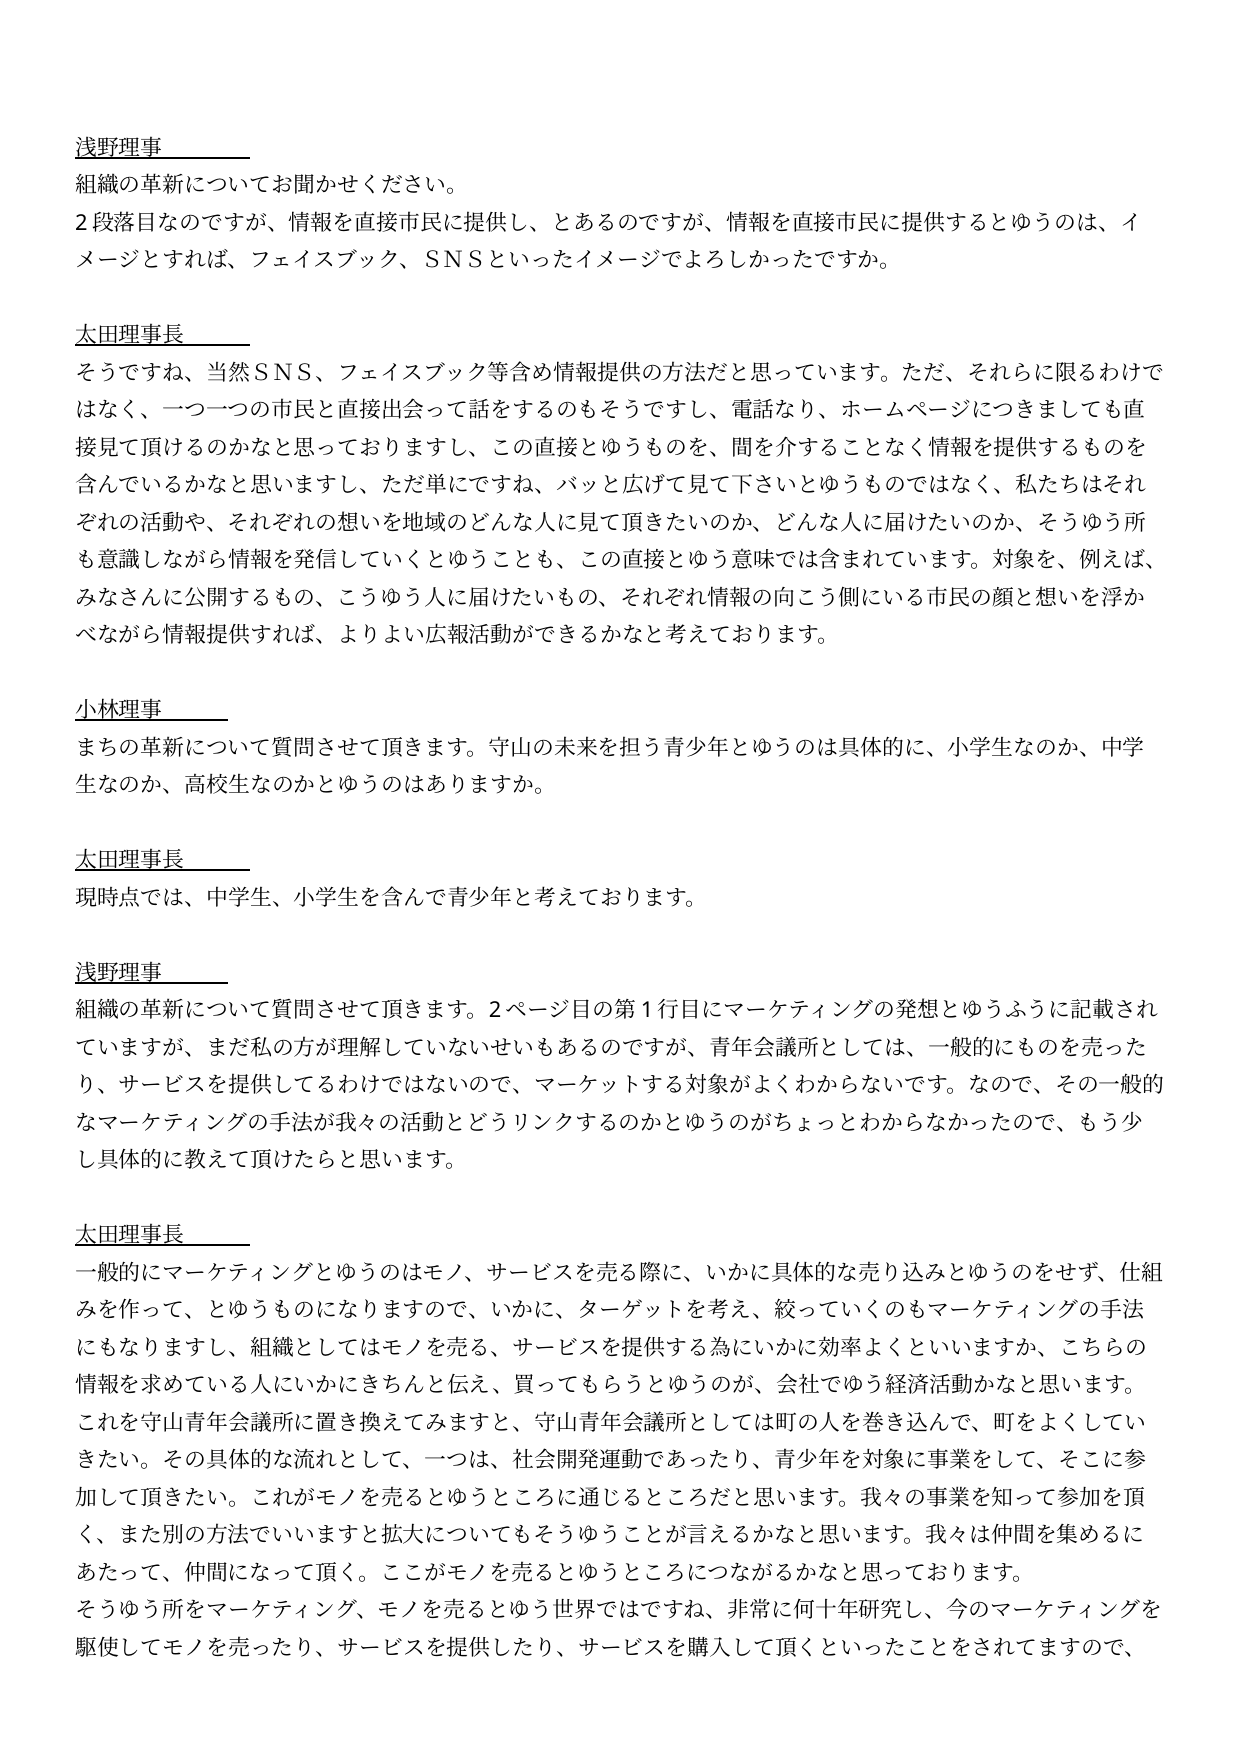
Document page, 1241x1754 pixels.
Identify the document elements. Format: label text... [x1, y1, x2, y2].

text まちの革新について質問させて頂きます。守山の未来を担う青少年とゆうのは具体的に、小学生なのか、中学生なのか、高校生なのかとゆうのはありますか。 [75, 727, 1165, 802]
text 太田理事長 [75, 314, 1165, 352]
text 組織の革新についてお聞かせください。 [75, 164, 1165, 202]
text 太田理事長 [75, 839, 1165, 877]
text 一般的にマーケティングとゆうのはモノ、サービスを売る際に、いかに具体的な売り込みとゆうのをせず、仕組みを作って、とゆうものになりますので、いかに、ターゲットを考え、絞っていくのもマーケティングの手法にもなりますし、組織としてはモノを売る、サービスを提供する為にいかに効率よくといいますか、こちらの情報を求めている人にいかにきちんと伝え、買ってもらうとゆうのが、会社でゆう経済活動かなと思います。これを守山青年会議所に置き換えてみますと、守山青年会議所としては町の人を巻き込んで、町をよくしていきたい。その具体的な流れとして、一つは、社会開発運動であったり、青少年を対象に事業をして、そこに参加して頂きたい。これがモノを売るとゆうところに通じるところだと思います。我々の事業を知って参加を頂く、また別の方法でいいますと拡大についてもそうゆうことが言えるかなと思います。我々は仲間を集めるにあたって、仲間になって頂く。ここがモノを売るとゆうところにつながるかなと思っております。 [75, 1252, 1165, 1589]
text 小林理事 [75, 689, 1165, 727]
text 現時点では、中学生、小学生を含んで青少年と考えております。 [75, 877, 1165, 914]
text 浅野理事 [75, 127, 1165, 164]
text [75, 1589, 1165, 1664]
text そうですね、当然ＳＮＳ、フェイスブック等含め情報提供の方法だと思っています。ただ、それらに限るわけではなく、一つ一つの市民と直接出会って話をするのもそうですし、電話なり、ホームページにつきましても直接見て頂けるのかなと思っておりますし、この直接とゆうものを、間を介することなく情報を提供するものを含んでいるかなと思いますし、ただ単にですね、バッと広げて見て下さいとゆうものではなく、私たちはそれぞれの活動や、それぞれの想いを地域のどんな人に見て頂きたいのか、どんな人に届けたいのか、そうゆう所も意識しながら情報を発信していくとゆうことも、この直接とゆう意味では含まれています。対象を、例えば、みなさんに公開するもの、こうゆう人に届けたいもの、それぞれ情報の向こう側にいる市民の顔と想いを浮かべながら情報提供すれば、よりよい広報活動ができるかなと考えております。 [75, 352, 1165, 652]
text 組織の革新について質問させて頂きます。2ページ目の第1行目にマーケティングの発想とゆうふうに記載されていますが、まだ私の方が理解していないせいもあるのですが、青年会議所としては、一般的にものを売ったり、サービスを提供してるわけではないので、マーケットする対象がよくわからないです。なので、その一般的なマーケティングの手法が我々の活動とどうリンクするのかとゆうのがちょっとわからなかったので、もう少し具体的に教えて頂けたらと思います。 [75, 989, 1165, 1177]
text 太田理事長 [75, 1214, 1165, 1252]
text 2段落目なのですが、情報を直接市民に提供し、とあるのですが、情報を直接市民に提供するとゆうのは、イメージとすれば、フェイスブック、ＳＮＳといったイメージでよろしかったですか。 [75, 202, 1165, 277]
text 浅野理事 [75, 952, 1165, 989]
